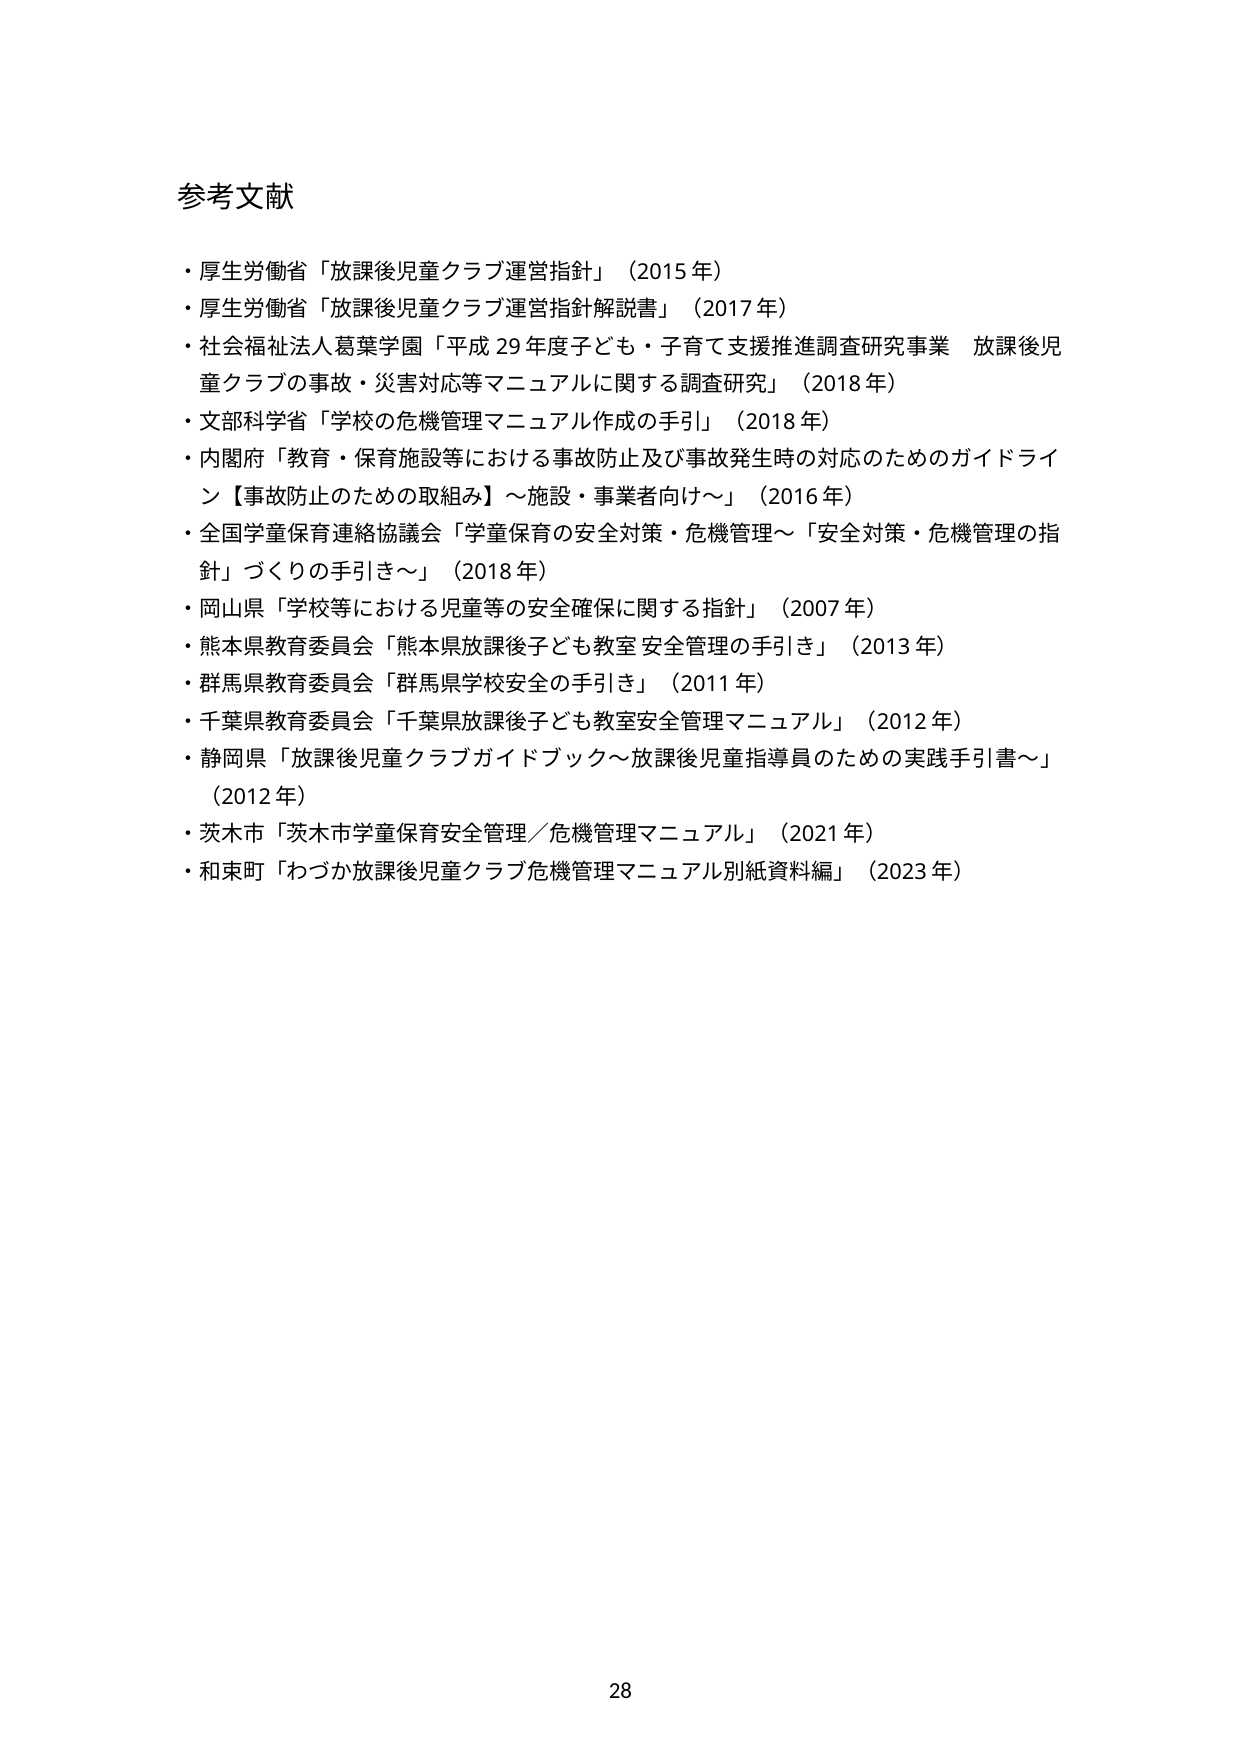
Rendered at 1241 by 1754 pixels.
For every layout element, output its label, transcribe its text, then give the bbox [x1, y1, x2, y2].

text ・文部科学省「学校の危機管理マニュアル作成の手引」（2018年） [177, 401, 1063, 438]
text ・厚生労働省「放課後児童クラブ運営指針解説書」（2017年） [177, 288, 1063, 326]
text ・全国学童保育連絡協議会「学童保育の安全対策・危機管理～「安全対策・危機管理の指針」づくりの手引き～」（2018年） [177, 513, 1063, 588]
text ・千葉県教育委員会「千葉県放課後子ども教室安全管理マニュアル」（2012年） [177, 701, 1063, 738]
text ・和束町「わづか放課後児童クラブ危機管理マニュアル別紙資料編」（2023年） [177, 851, 1063, 888]
text ・社会福祉法人葛葉学園「平成29年度子ども・子育て支援推進調査研究事業 放課後児童クラブの事故・災害対応等マニュアルに関する調査研究」（2018年） [177, 326, 1063, 401]
text ・厚生労働省「放課後児童クラブ運営指針」（2015年） [177, 251, 1063, 288]
text ・内閣府「教育・保育施設等における事故防止及び事故発生時の対応のためのガイドライン【事故防止のための取組み】～施設・事業者向け～」（2016年） [177, 438, 1063, 513]
text ・静岡県「放課後児童クラブガイドブック～放課後児童指導員のための実践手引書～」（2012年） [177, 738, 1063, 813]
text ・茨木市「茨木市学童保育安全管理／危機管理マニュアル」（2021年） [177, 813, 1063, 851]
text ・群馬県教育委員会「群馬県学校安全の手引き」（2011年） [177, 663, 1063, 701]
subtitle 参考文献 [177, 157, 1063, 232]
text ・岡山県「学校等における児童等の安全確保に関する指針」（2007年） [177, 588, 1063, 626]
text ・熊本県教育委員会「熊本県放課後子ども教室 安全管理の手引き」（2013年） [177, 626, 1063, 663]
